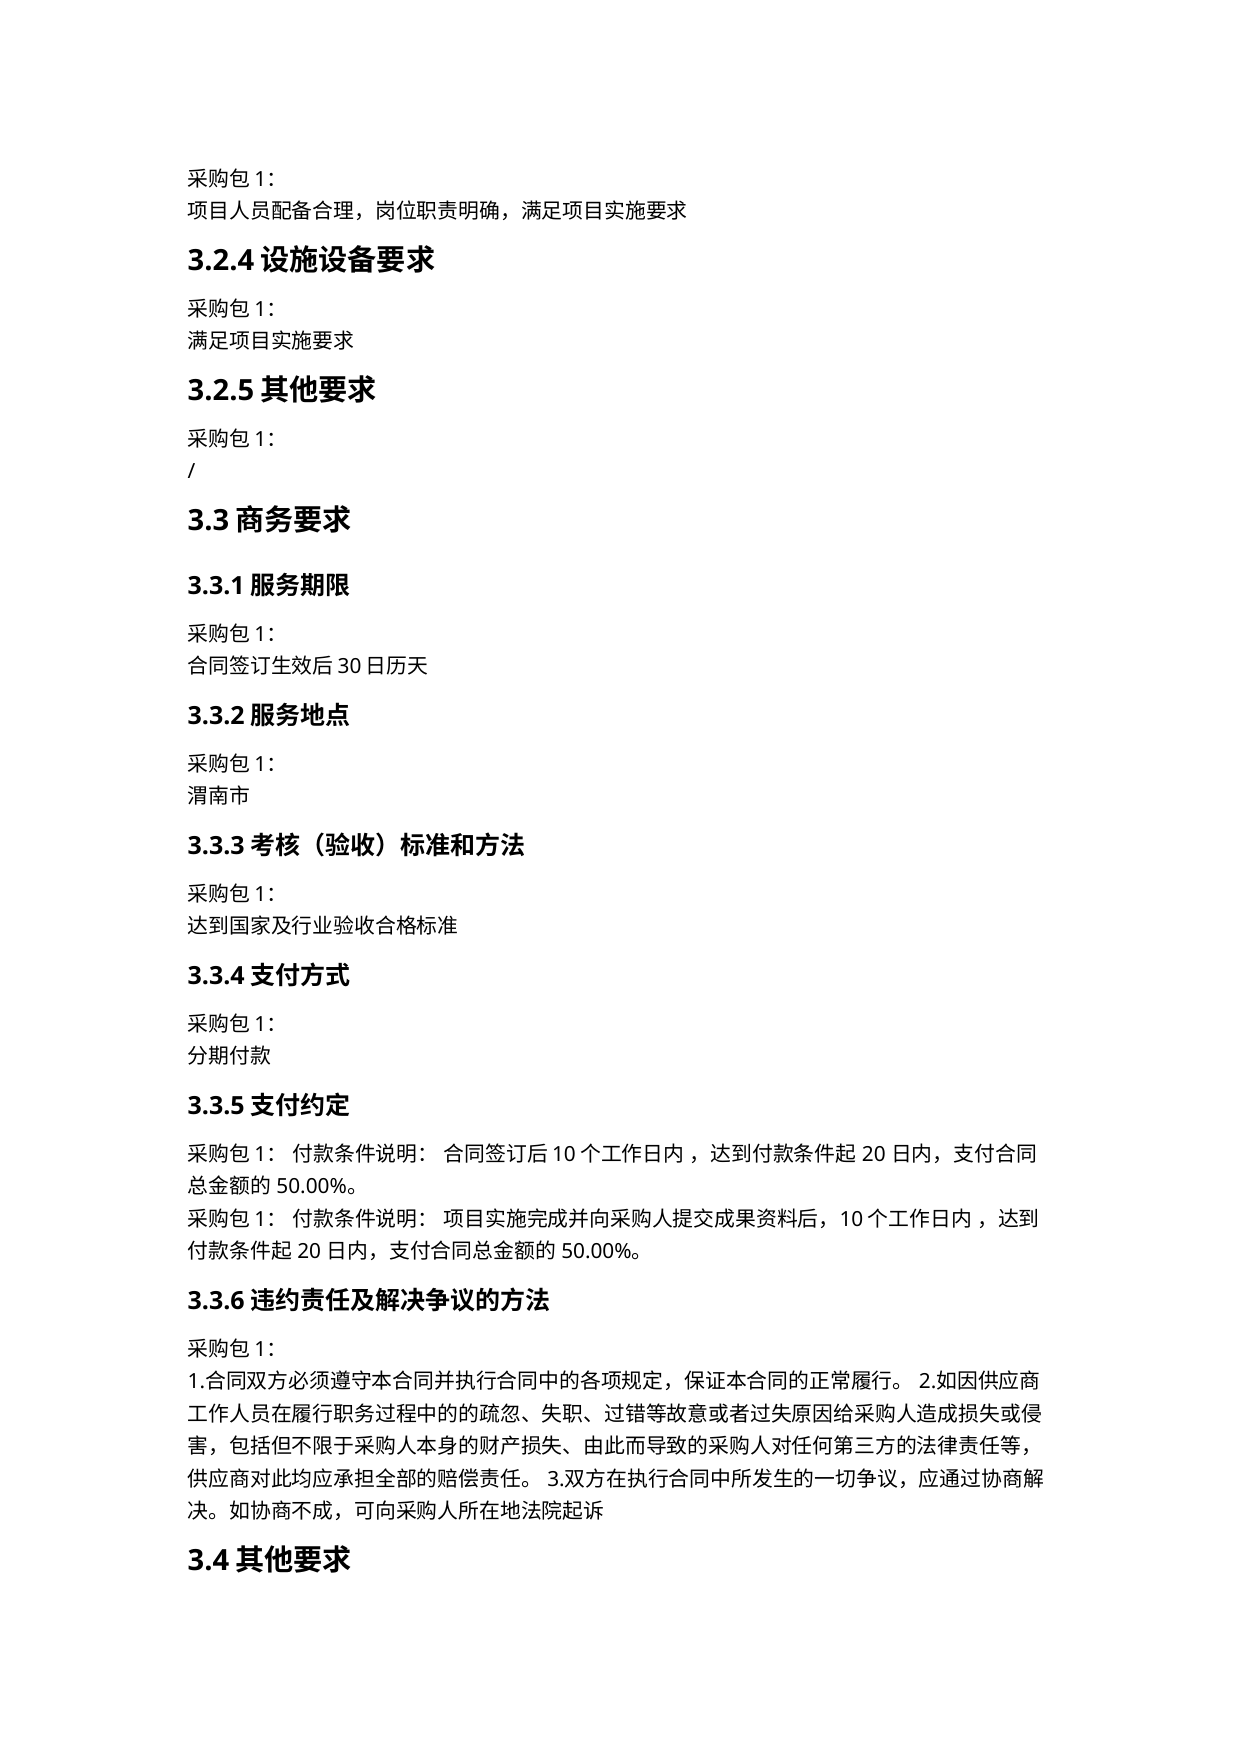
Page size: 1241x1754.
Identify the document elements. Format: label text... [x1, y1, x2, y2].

text 采购包1： 付款条件说明： 项目实施完成并向采购人提交成果资料后，10个工作日内 ，达到付款条件起 20 日内，支付合同总金额的 50.00%。 [187, 1202, 1053, 1267]
text 3.3.4支付方式 [187, 942, 1053, 1007]
text / [187, 454, 1053, 487]
text 3.2.5其他要求 [187, 357, 1053, 422]
text 项目人员配备合理，岗位职责明确，满足项目实施要求 [187, 194, 1053, 227]
text 渭南市 [187, 779, 1053, 812]
text 3.3.2服务地点 [187, 682, 1053, 747]
text 达到国家及行业验收合格标准 [187, 909, 1053, 942]
text 采购包1： [187, 292, 1053, 324]
text 3.3.3考核（验收）标准和方法 [187, 812, 1053, 877]
text 3.3.1服务期限 [187, 552, 1053, 617]
text 3.3.6违约责任及解决争议的方法 [187, 1267, 1053, 1332]
text 3.4其他要求 [187, 1527, 1053, 1592]
text 采购包1： 付款条件说明： 合同签订后10个工作日内 ，达到付款条件起 20 日内，支付合同总金额的 50.00%。 [187, 1137, 1053, 1202]
text 采购包1： [187, 1007, 1053, 1039]
text 采购包1： [187, 617, 1053, 649]
text 3.2.4设施设备要求 [187, 227, 1053, 292]
text 采购包1： [187, 162, 1053, 194]
text 采购包1： [187, 747, 1053, 779]
text 3.3.5支付约定 [187, 1072, 1053, 1137]
text 合同签订生效后30日历天 [187, 649, 1053, 682]
text 1.合同双方必须遵守本合同并执行合同中的各项规定，保证本合同的正常履行。 2.如因供应商工作人员在履行职务过程中的的疏忽、失职、过错等故意或者过失原因给采购人造成损失或侵害，包括但不限于采购人本身的财产损失、由此而导致的采购人对任何第三方的法律责任等，供应商对此均应承担全部的赔偿责任。 3.双方在执行合同中所发生的一切争议，应通过协商解决。如协商不成，可向采购人所在地法院起诉 [187, 1364, 1053, 1527]
text 满足项目实施要求 [187, 324, 1053, 357]
text 采购包1： [187, 877, 1053, 909]
text 采购包1： [187, 1332, 1053, 1364]
text 3.3商务要求 [187, 487, 1053, 552]
text 分期付款 [187, 1039, 1053, 1072]
text 采购包1： [187, 422, 1053, 454]
